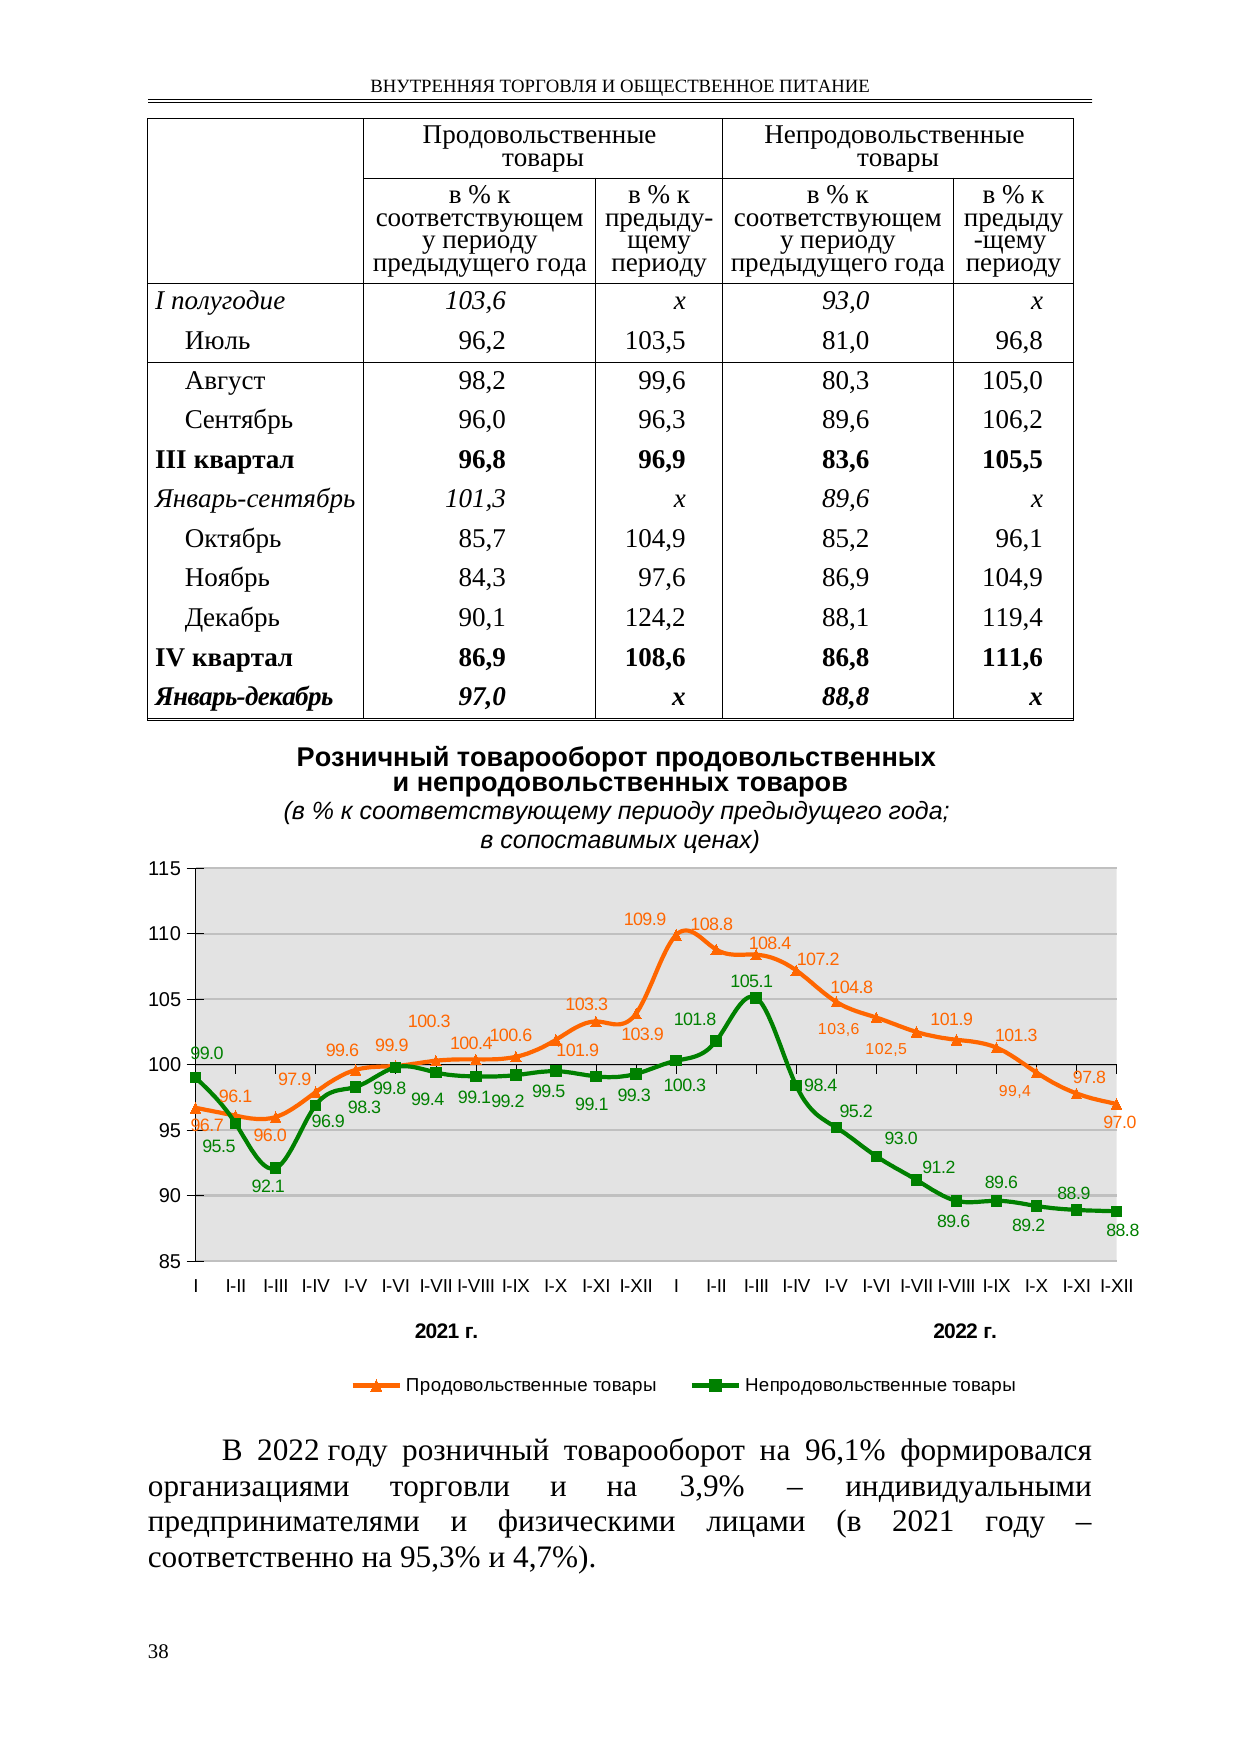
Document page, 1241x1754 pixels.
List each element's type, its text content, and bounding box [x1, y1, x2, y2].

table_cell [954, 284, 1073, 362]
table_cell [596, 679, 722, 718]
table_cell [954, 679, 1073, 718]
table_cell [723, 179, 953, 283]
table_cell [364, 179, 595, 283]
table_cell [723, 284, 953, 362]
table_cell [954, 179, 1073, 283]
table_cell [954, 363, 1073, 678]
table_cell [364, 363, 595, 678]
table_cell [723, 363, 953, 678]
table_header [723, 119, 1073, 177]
text Розничный товарооборот продовольственных и непродовольственных товаров [148, 746, 1092, 796]
text (в % к соответствующему периоду предыдущего года; в сопоставимых ценах) [148, 796, 1092, 854]
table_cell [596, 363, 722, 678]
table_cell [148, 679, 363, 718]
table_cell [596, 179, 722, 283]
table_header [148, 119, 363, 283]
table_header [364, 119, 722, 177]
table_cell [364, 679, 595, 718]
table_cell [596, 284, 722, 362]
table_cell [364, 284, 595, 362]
text В 2022 году розничный товарооборот на 96,1% формировался организациями торговли и на 3,9% – индивидуальными предпринимателями и физическими лицами (в 2021 году – соответственно на 95,3% и 4,7%). [148, 1431, 1092, 1574]
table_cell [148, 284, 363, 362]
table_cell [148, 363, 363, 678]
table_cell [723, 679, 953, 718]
